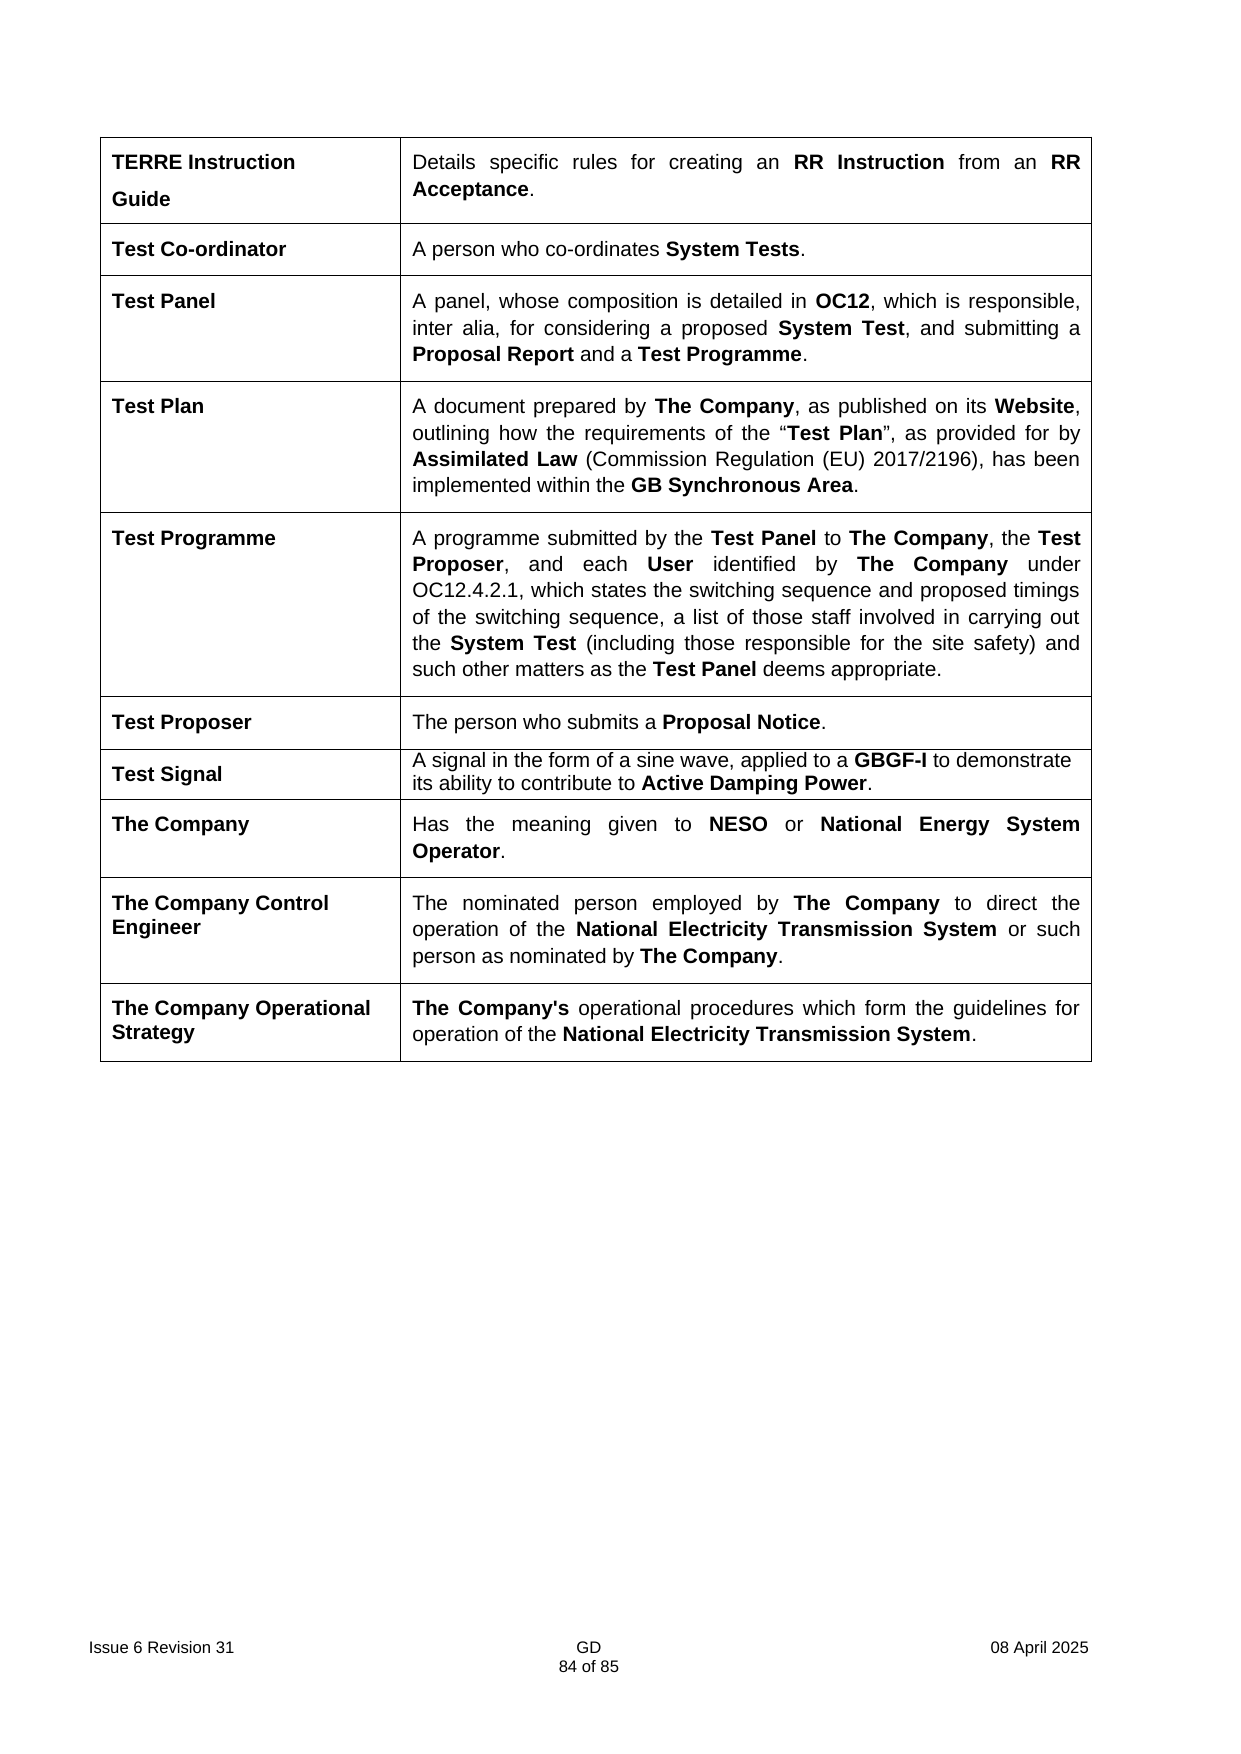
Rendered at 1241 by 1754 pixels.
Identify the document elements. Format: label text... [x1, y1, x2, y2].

table_cell The Company Operational Strategy [101, 984, 400, 1061]
table_cell Has the meaning given to NESO or National Energy System Operator. [401, 800, 1091, 877]
table_cell The nominated person employed by The Company to direct the operation of the National Electricity Transmission System or such person as nominated by The Company. [401, 878, 1091, 982]
table_cell The Company's operational procedures which form the guidelines for operation of the National Electricity Transmission System. [401, 984, 1091, 1061]
table_cell A panel, whose composition is detailed in OC12, which is responsible, inter alia, for considering a proposed System Test, and submitting a Proposal Report and a Test Programme. [401, 276, 1091, 381]
table_cell Test Signal [101, 750, 400, 798]
table_cell Test Co-ordinator [101, 224, 400, 275]
table_cell A document prepared by The Company, as published on its Website, outlining how the requirements of the “Test Plan”, as provided for by Assimilated Law (Commission Regulation (EU) 2017/2196), has been implemented within the GB Synchronous Area. [401, 382, 1091, 512]
table_cell Test Programme [101, 513, 400, 696]
table_cell The Company [101, 800, 400, 877]
table_cell The person who submits a Proposal Notice. [401, 697, 1091, 748]
table_cell Test Plan [101, 382, 400, 512]
table_cell A person who co-ordinates System Tests. [401, 224, 1091, 275]
table_cell The Company Control Engineer [101, 878, 400, 982]
table_cell Test Proposer [101, 697, 400, 748]
table_cell A signal in the form of a sine wave, applied to a GBGF-I to demonstrate its ability to contribute to Active Damping Power. [401, 750, 1091, 798]
table_cell TERRE Instruction Guide [101, 138, 400, 223]
table_cell Details specific rules for creating an RR Instruction from an RR Acceptance. [401, 138, 1091, 223]
table_cell Test Panel [101, 276, 400, 381]
table_cell A programme submitted by the Test Panel to The Company, the Test Proposer, and each User identified by The Company under OC12.4.2.1, which states the switching sequence and proposed timings of the switching sequence, a list of those staff involved in carrying out the System Test (including those responsible for the site safety) and such other matters as the Test Panel deems appropriate. [401, 513, 1091, 696]
